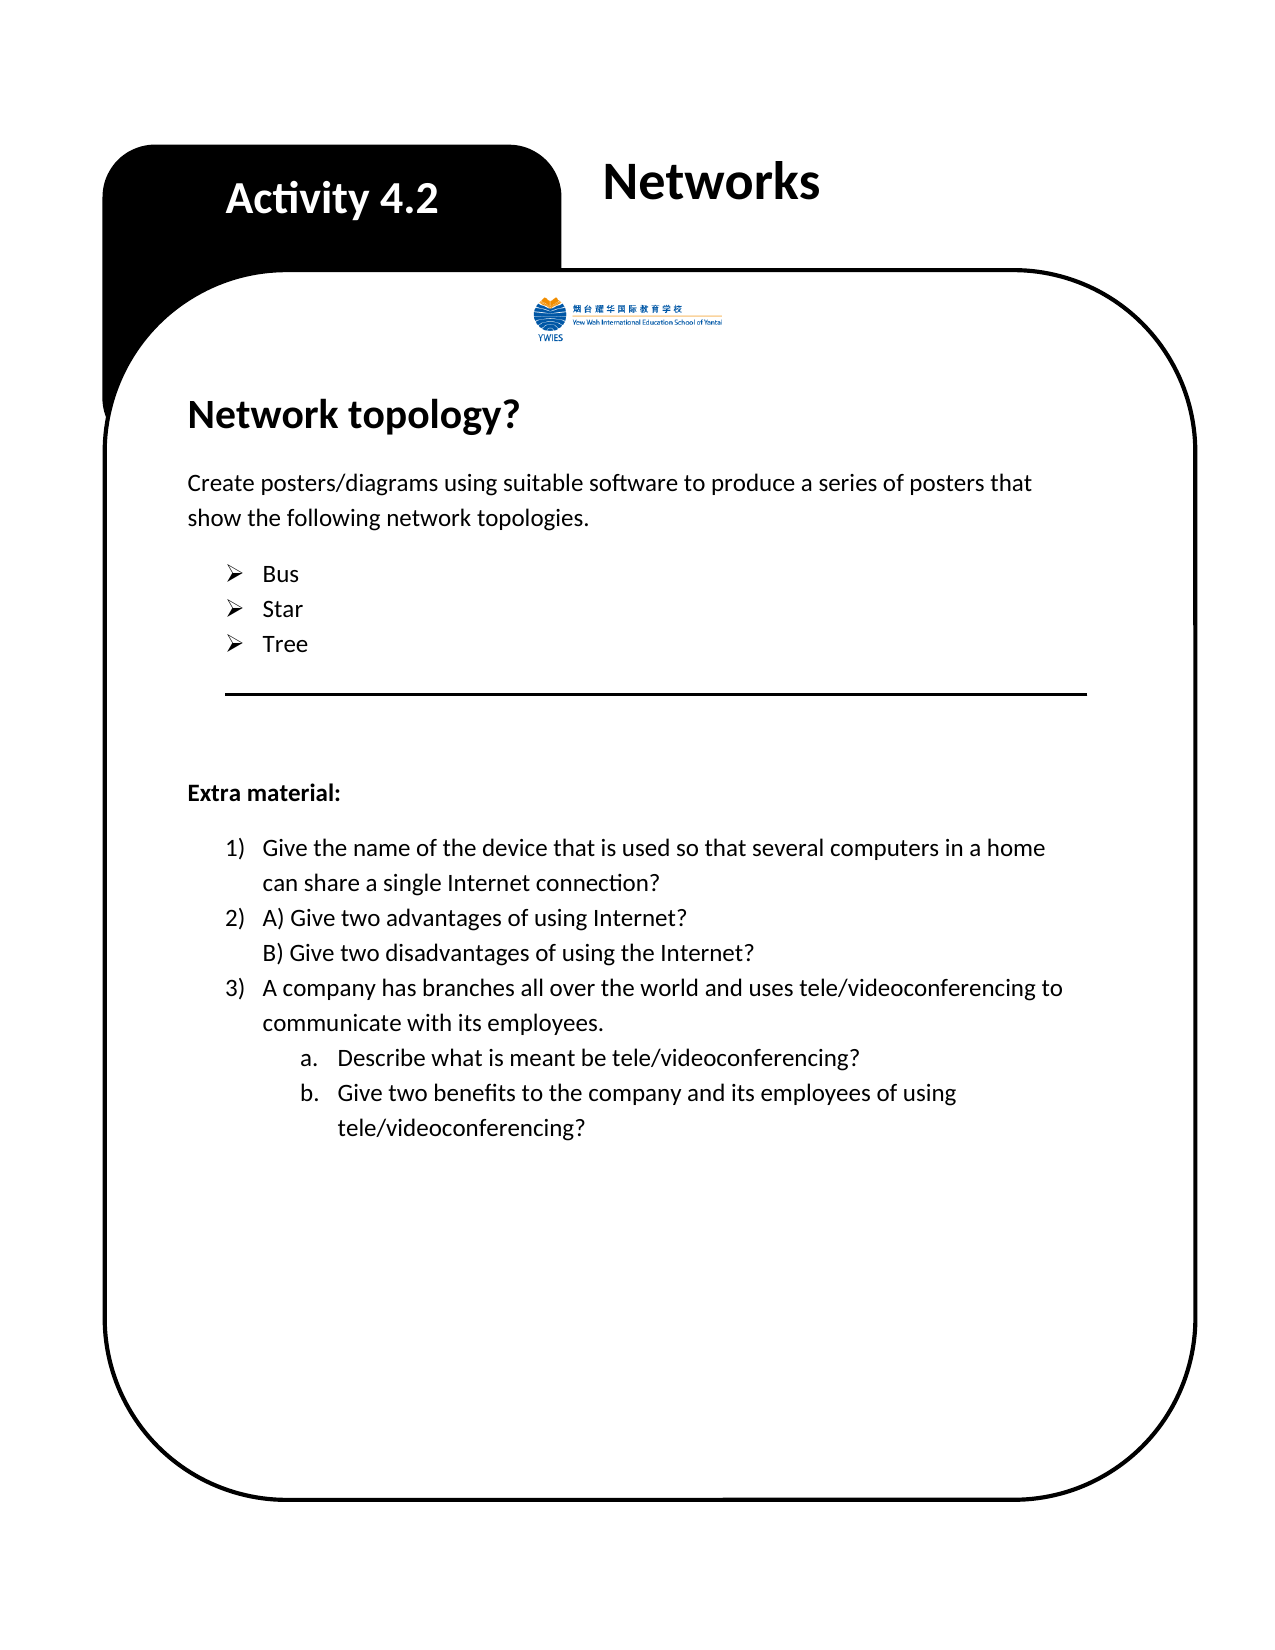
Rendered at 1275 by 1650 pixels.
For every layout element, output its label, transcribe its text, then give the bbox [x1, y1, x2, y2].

list A) Give two advantages of using Internet? B) Give two disadvantages of using the Internet? [225, 902, 1087, 968]
list Give two benefits to the company and its employees of using tele/videoconferencing? [300, 1077, 1087, 1143]
list A company has branches all over the world and uses tele/videoconferencing to communicate with its employees. [225, 972, 1087, 1038]
text Create posters/diagrams using suitable software to produce a series of posters that show the following network topologies. [187, 467, 1087, 533]
list Tree [225, 628, 1087, 693]
list Star [225, 593, 1087, 623]
list Give the name of the device that is used so that several computers in a home can share a single Internet connection? [225, 832, 1087, 898]
text Network topology? [187, 388, 1087, 439]
picture [515, 292, 739, 347]
list Describe what is meant be tele/videoconferencing? [300, 1042, 1087, 1073]
list Bus [225, 558, 1087, 588]
text Extra material: [187, 777, 1087, 807]
